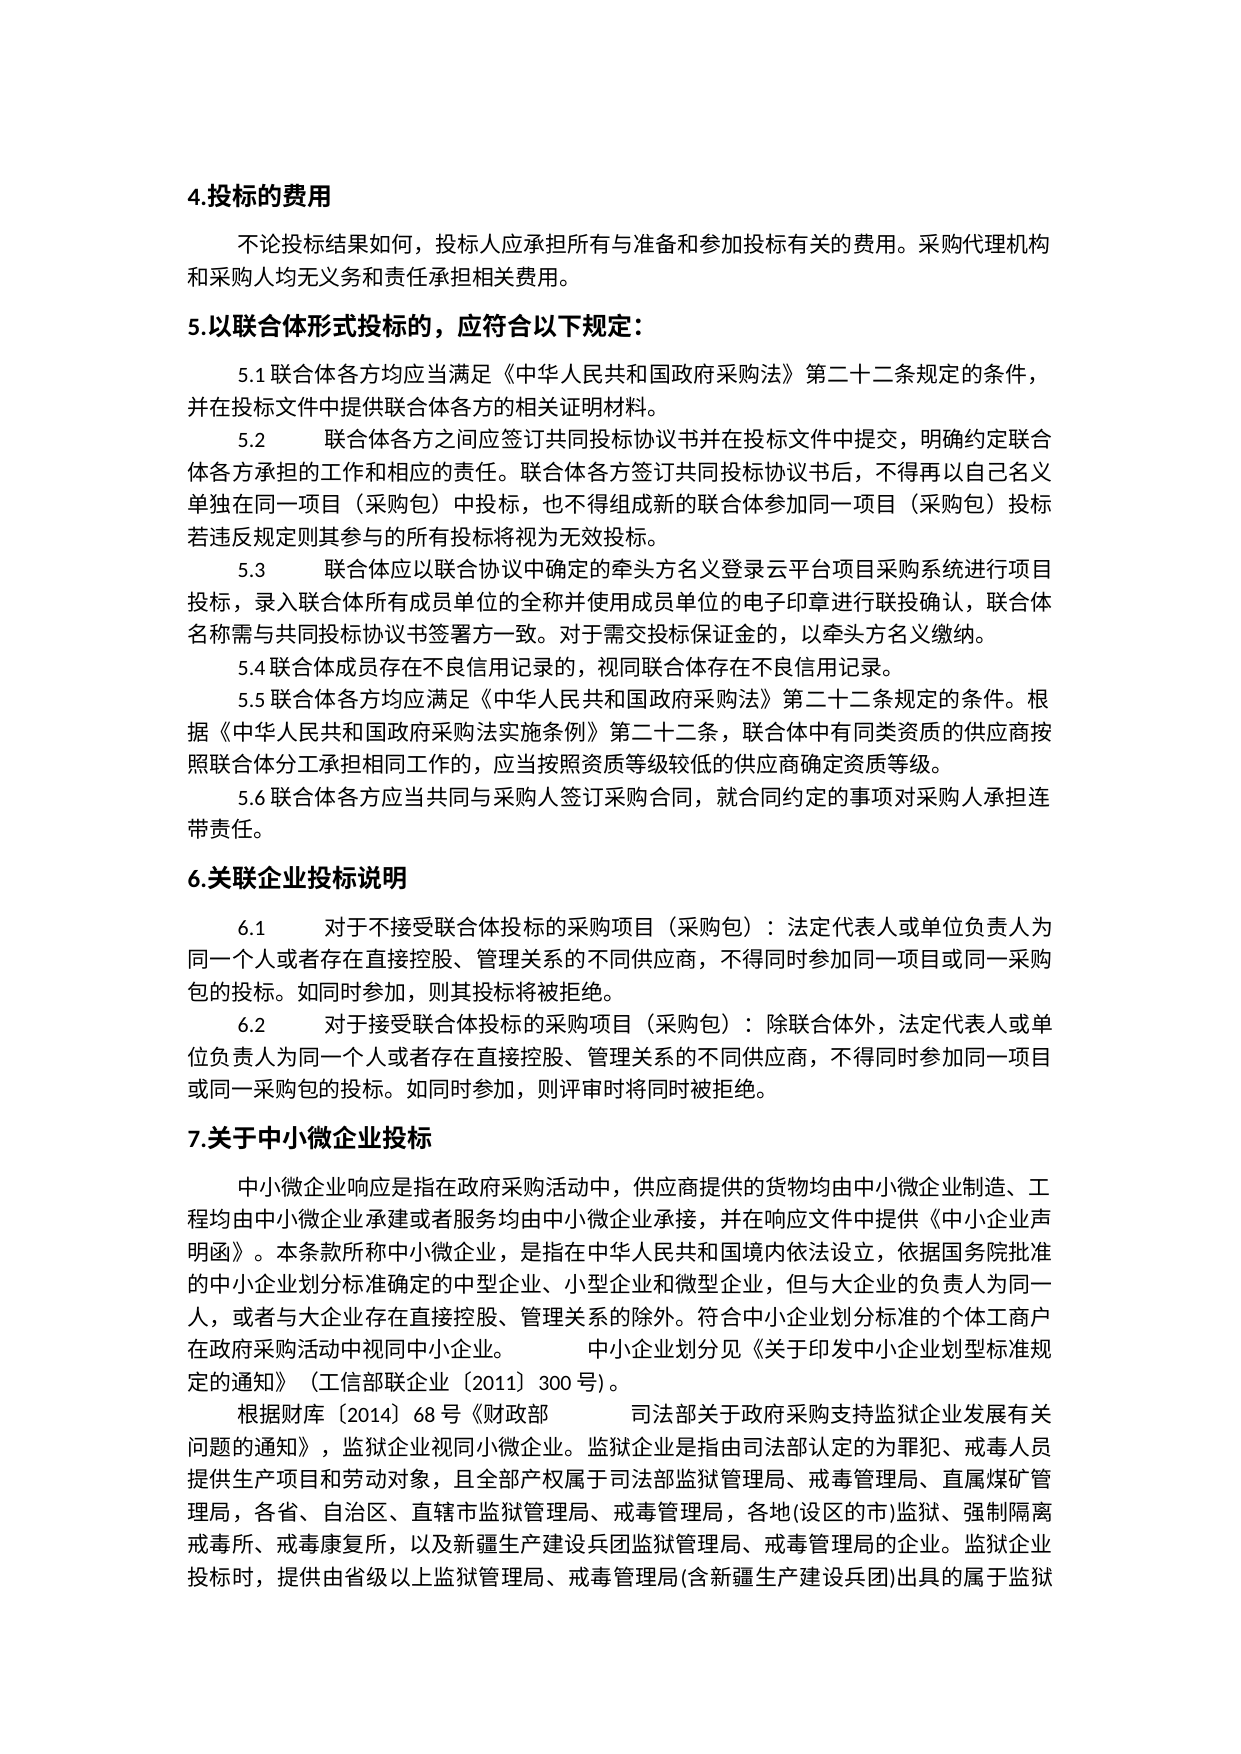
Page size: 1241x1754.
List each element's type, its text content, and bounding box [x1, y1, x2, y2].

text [187, 1397, 1053, 1592]
text 5.1联合体各方均应当满足《中华人民共和国政府采购法》第二十二条规定的条件，并在投标文件中提供联合体各方的相关证明材料。 [187, 357, 1053, 422]
text 中小微企业响应是指在政府采购活动中，供应商提供的货物均由中小微企业制造、工程均由中小微企业承建或者服务均由中小微企业承接，并在响应文件中提供《中小企业声明函》。本条款所称中小微企业，是指在中华人民共和国境内依法设立，依据国务院批准的中小企业划分标准确定的中型企业、小型企业和微型企业，但与大企业的负责人为同一人，或者与大企业存在直接控股、管理关系的除外。符合中小企业划分标准的个体工商户，在政府采购活动中视同中小企业。 中小企业划分见《关于印发中小企业划型标准规定的通知》（工信部联企业〔2011〕300号) 。 [187, 1169, 1053, 1397]
text 5.2 联合体各方之间应签订共同投标协议书并在投标文件中提交，明确约定联合体各方承担的工作和相应的责任。联合体各方签订共同投标协议书后，不得再以自己名义单独在同一项目（采购包）中投标，也不得组成新的联合体参加同一项目（采购包）投标，若违反规定则其参与的所有投标将视为无效投标。 [187, 422, 1053, 552]
text 不论投标结果如何，投标人应承担所有与准备和参加投标有关的费用。采购代理机构和采购人均无义务和责任承担相关费用。 [187, 227, 1053, 292]
text 5.3 联合体应以联合协议中确定的牵头方名义登录云平台项目采购系统进行项目投标，录入联合体所有成员单位的全称并使用成员单位的电子印章进行联投确认，联合体名称需与共同投标协议书签署方一致。对于需交投标保证金的，以牵头方名义缴纳。 [187, 552, 1053, 649]
text 5.5联合体各方均应满足《中华人民共和国政府采购法》第二十二条规定的条件。根据《中华人民共和国政府采购法实施条例》第二十二条，联合体中有同类资质的供应商按照联合体分工承担相同工作的，应当按照资质等级较低的供应商确定资质等级。 [187, 682, 1053, 779]
text 6.1 对于不接受联合体投标的采购项目（采购包）：法定代表人或单位负责人为同一个人或者存在直接控股、管理关系的不同供应商，不得同时参加同一项目或同一采购包的投标。如同时参加，则其投标将被拒绝。 [187, 909, 1053, 1007]
text 5.6联合体各方应当共同与采购人签订采购合同，就合同约定的事项对采购人承担连带责任。 [187, 779, 1053, 844]
text 7.关于中小微企业投标 [187, 1104, 1053, 1169]
text 5.4联合体成员存在不良信用记录的，视同联合体存在不良信用记录。 [187, 649, 1053, 682]
text 4.投标的费用 [187, 162, 1053, 227]
text 5.以联合体形式投标的，应符合以下规定： [187, 292, 1053, 357]
text 6.2 对于接受联合体投标的采购项目（采购包）：除联合体外，法定代表人或单位负责人为同一个人或者存在直接控股、管理关系的不同供应商，不得同时参加同一项目或同一采购包的投标。如同时参加，则评审时将同时被拒绝。 [187, 1007, 1053, 1104]
text 6.关联企业投标说明 [187, 844, 1053, 909]
